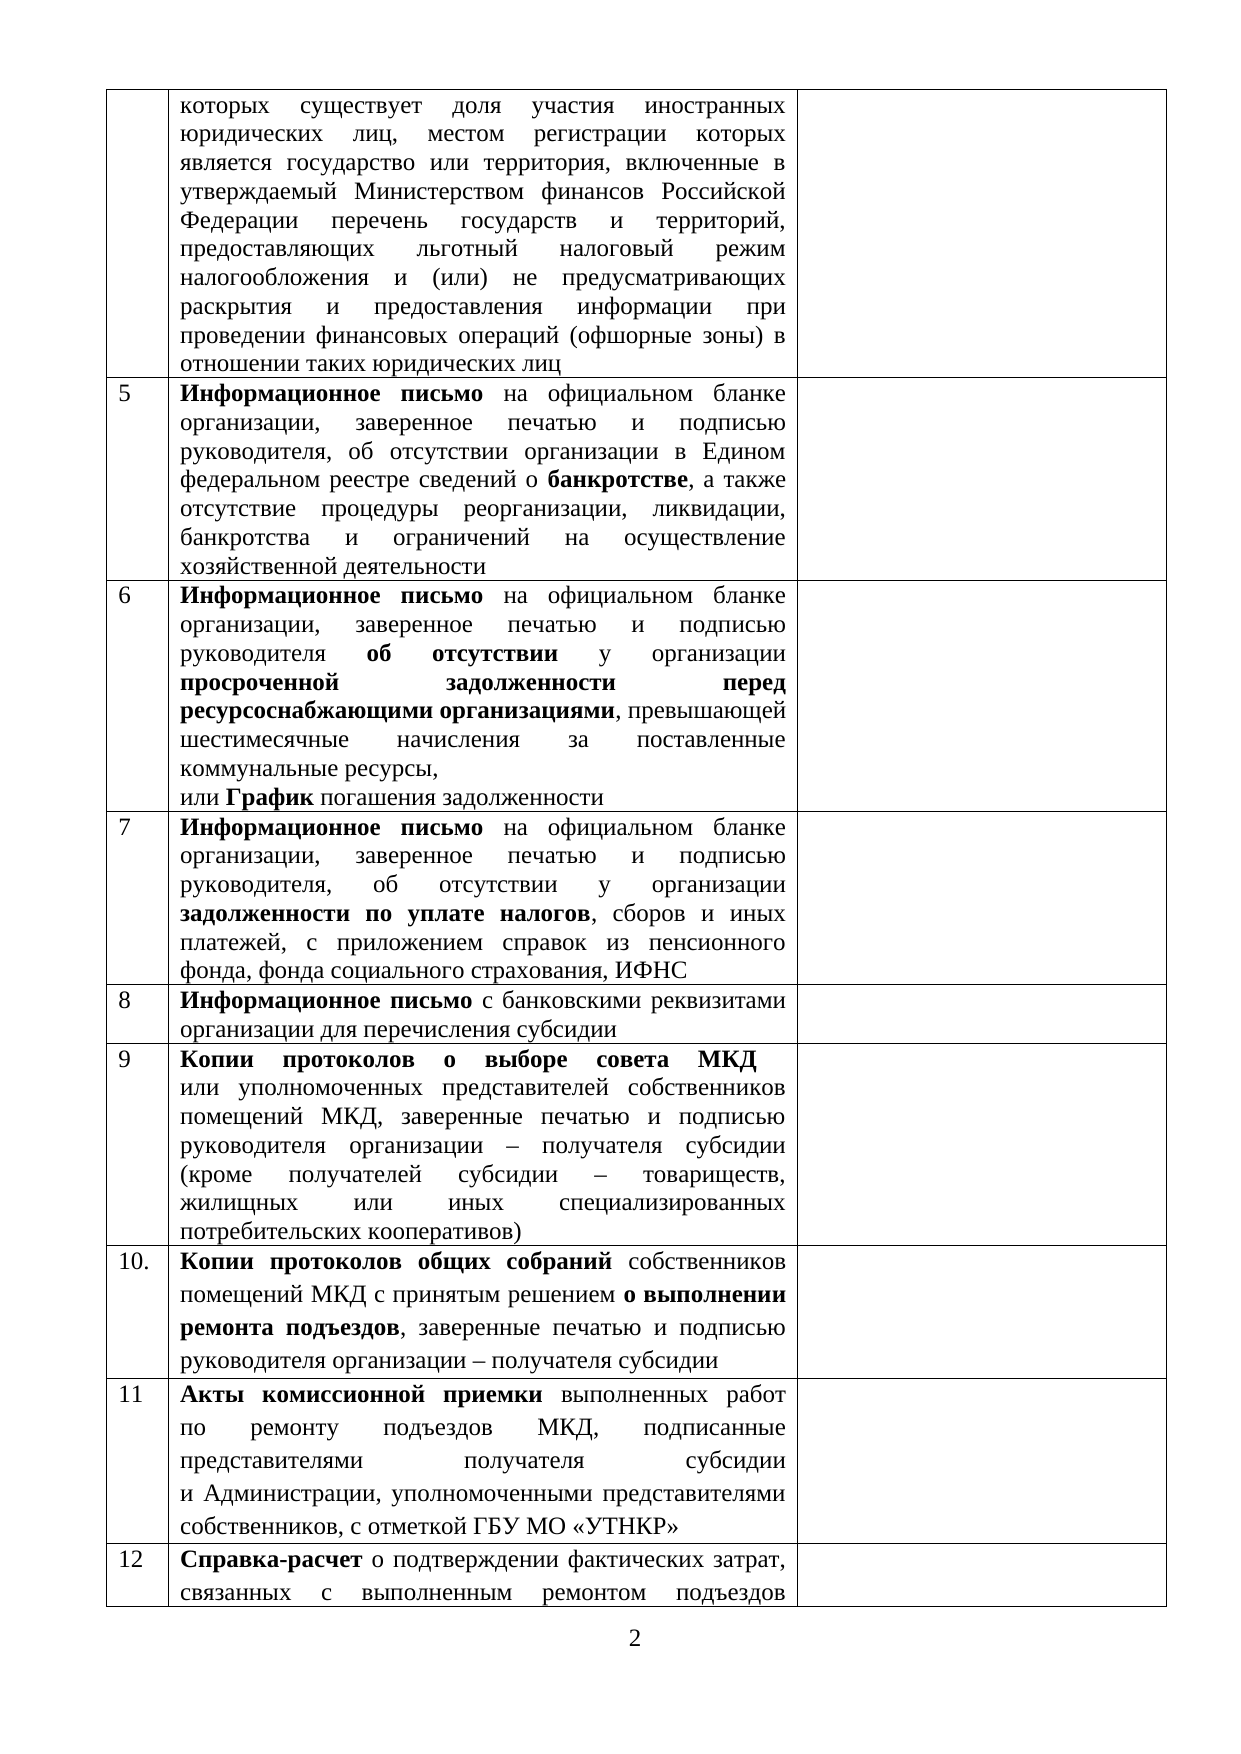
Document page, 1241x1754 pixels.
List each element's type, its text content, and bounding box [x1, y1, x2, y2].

table_cell Копии протоколов общих собраний собственников помещений МКД с принятым решением о выполнении ремонта подъездов, заверенные печатью и подписью руководителя организации – получателя субсидии [169, 1246, 797, 1378]
table_cell [798, 812, 1166, 984]
table_cell Информационное письмо на официальном бланке организации, заверенное печатью и подписью руководителя, об отсутствии у организации задолженности по уплате налогов, сборов и иных платежей, с приложением справок из пенсионного фонда, фонда социального страхования, ИФНС [169, 812, 797, 984]
table_cell [798, 581, 1166, 811]
table_cell Информационное письмо с банковскими реквизитами организации для перечисления субсидии [169, 985, 797, 1043]
table_cell Информационное письмо на официальном бланке организации, заверенное печатью и подписью руководителя об отсутствии у организации просроченной задолженности перед ресурсоснабжающими организациями, превышающей шестимесячные начисления за поставленные коммунальные ресурсы, или График погашения задолженности [169, 581, 797, 811]
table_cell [169, 1544, 797, 1606]
table_cell Акты комиссионной приемки выполненных работ по ремонту подъездов МКД, подписанные представителями получателя субсидии и Администрации, уполномоченными представителями собственников, с отметкой ГБУ МО «УТНКР» [169, 1379, 797, 1543]
table_cell 4 [107, 90, 168, 377]
table_cell [798, 985, 1166, 1043]
table_cell [798, 90, 1166, 377]
table_cell [798, 1044, 1166, 1245]
table_cell 6 [107, 581, 168, 811]
table_cell 9 [107, 1044, 168, 1245]
table_cell 7 [107, 812, 168, 984]
table_cell Копии протоколов о выборе совета МКД или уполномоченных представителей собственников помещений МКД, заверенные печатью и подписью руководителя организации – получателя субсидии (кроме получателей субсидии – товариществ, жилищных или иных специализированных потребительских кооперативов) [169, 1044, 797, 1245]
table_cell [798, 1246, 1166, 1378]
table_cell Информационное письмо на официальном бланке организации, заверенное печатью и подписью руководителя, об отсутствии организации в Едином федеральном реестре сведений о банкротстве, а также отсутствие процедуры реорганизации, ликвидации, банкротства и ограничений на осуществление хозяйственной деятельности [169, 378, 797, 579]
table_cell 8 [107, 985, 168, 1043]
table_cell 5 [107, 378, 168, 579]
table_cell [169, 90, 797, 377]
table_cell 11 [107, 1379, 168, 1543]
table_cell 12 [107, 1544, 168, 1606]
table_cell 10. [107, 1246, 168, 1378]
table_cell [798, 1544, 1166, 1606]
table_cell [798, 1379, 1166, 1543]
table_cell [798, 378, 1166, 579]
